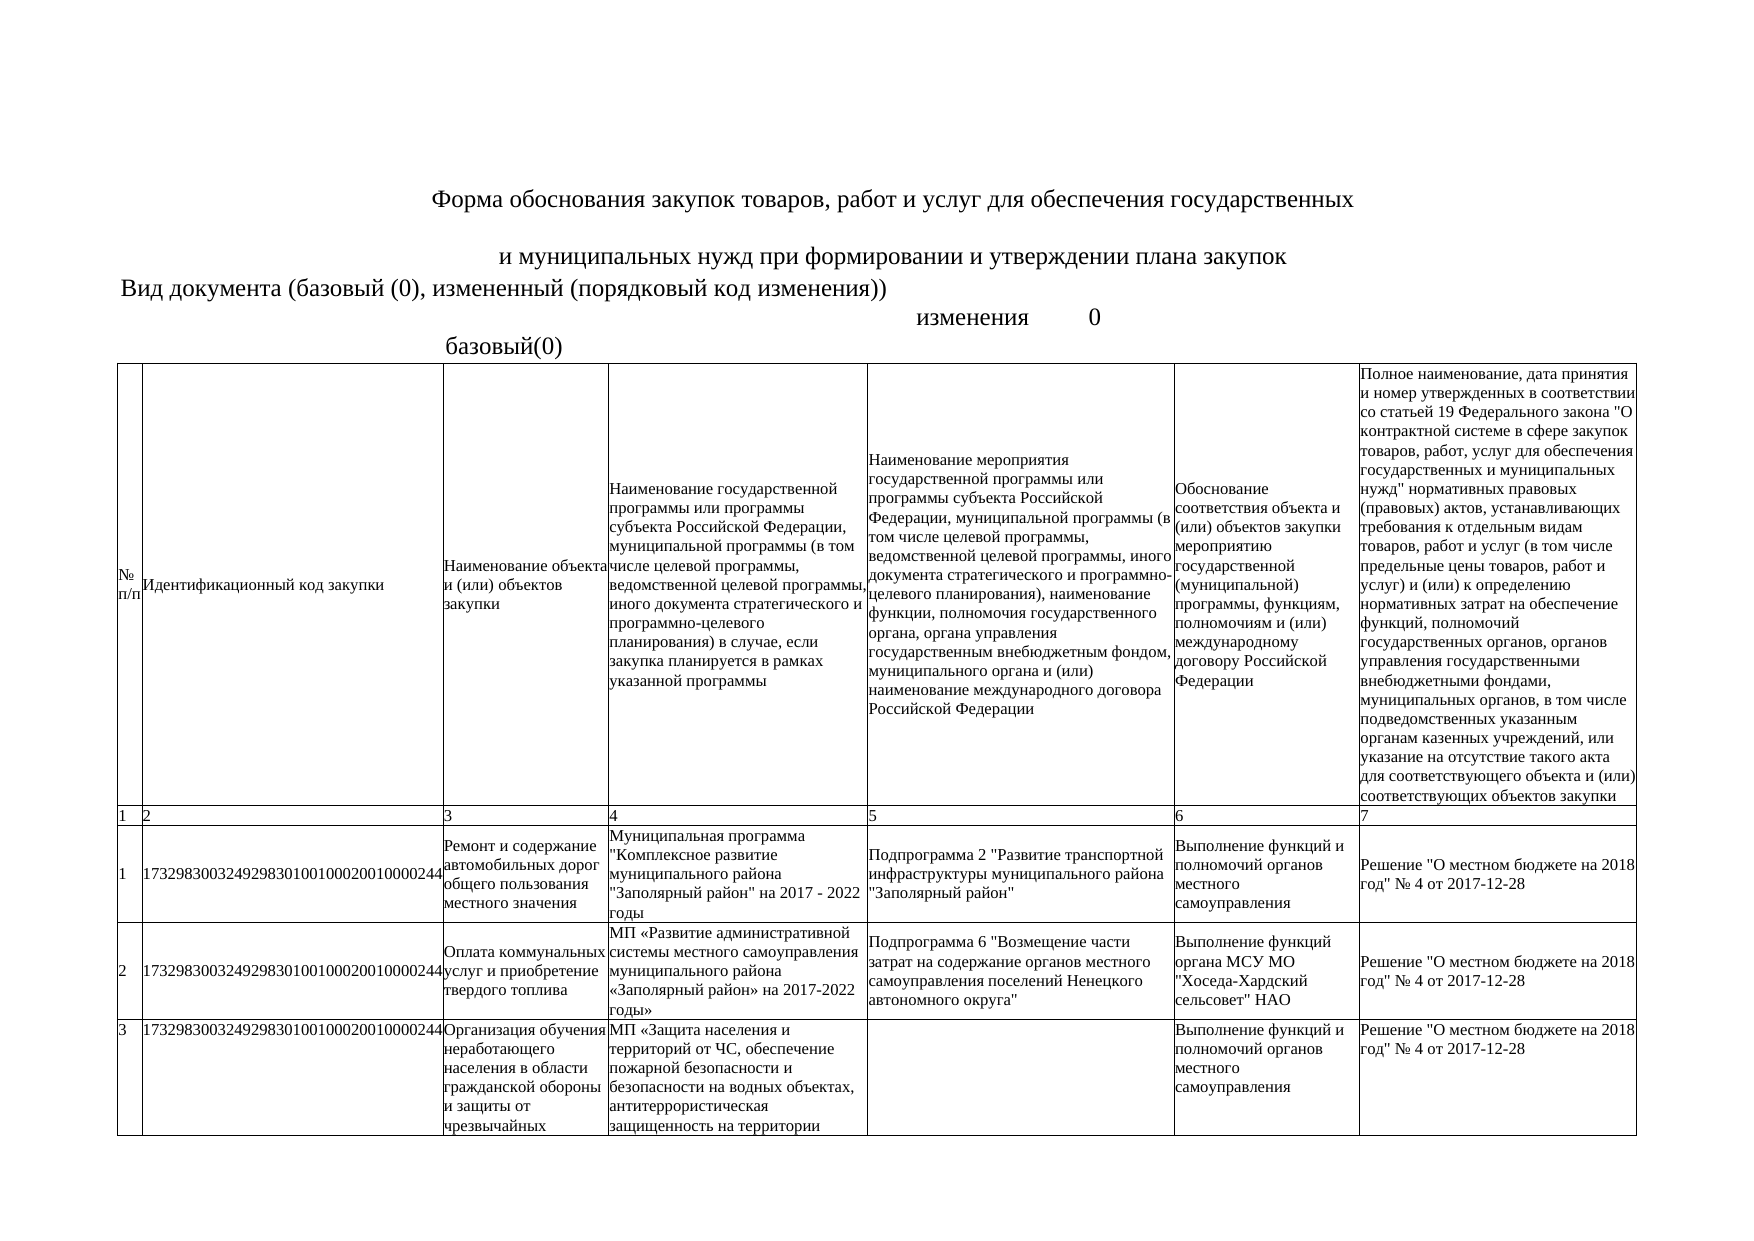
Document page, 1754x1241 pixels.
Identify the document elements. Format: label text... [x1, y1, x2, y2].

table_cell 2 [118, 923, 142, 1018]
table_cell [609, 1020, 867, 1134]
table_cell 7 [1360, 806, 1636, 825]
table_cell 1 [118, 826, 142, 922]
table_header Обоснование соответствия объекта и (или) объектов закупки мероприятию государственной (муниципальной) программы, функциям, полномочиям и (или) международному договору Российской Федерации [1175, 364, 1359, 804]
table_cell 173298300324929830100100020010000244 [143, 923, 443, 1018]
table_header Наименование мероприятия государственной программы или программы субъекта Российской Федерации, муниципальной программы (в том числе целевой программы, ведомственной целевой программы, иного документа стратегического и программно-целевого планирования), наименование функции, полномочия государственного органа, органа управления государственным внебюджетным фондом, муниципального органа и (или) наименование международного договора Российской Федерации [868, 364, 1174, 804]
table_cell Ремонт и содержание автомобильных дорог общего пользования местного значения [444, 826, 608, 922]
table_header Идентификационный код закупки [143, 364, 443, 804]
table_cell 3 [118, 1020, 142, 1134]
table_header Полное наименование, дата принятия и номер утвержденных в соответствии со статьей 19 Федерального закона "О контрактной системе в сфере закупок товаров, работ, услуг для обеспечения государственных и муниципальных нужд" нормативных правовых (правовых) актов, устанавливающих требования к отдельным видам товаров, работ и услуг (в том числе предельные цены товаров, работ и услуг) и (или) к определению нормативных затрат на обеспечение функций, полномочий государственных органов, органов управления государственными внебюджетными фондами, муниципальных органов, в том числе подведомственных указанным органам казенных учреждений, или указание на отсутствие такого акта для соответствующего объекта и (или) соответствующих объектов закупки [1360, 364, 1636, 804]
table_cell 5 [868, 806, 1174, 825]
table_header Вид документа (базовый (0), измененный (порядковый код изменения)) базовый(0) [117, 272, 891, 361]
table_cell Оплата коммунальных услуг и приобретение твердого топлива [444, 923, 608, 1018]
table_header Форма обоснования закупок товаров, работ и услуг для обеспечения государственных и муниципальных нужд при формировании и утверждении плана закупок [427, 183, 1359, 272]
table_cell [868, 1020, 1174, 1134]
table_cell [143, 1020, 443, 1134]
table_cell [1175, 1020, 1359, 1134]
table_cell МП «Развитие административной системы местного самоуправления муниципального района «Заполярный район» на 2017-2022 годы» [609, 923, 867, 1018]
table_cell 2 [143, 806, 443, 825]
table_header изменения [891, 272, 1032, 361]
table_cell Выполнение функций органа МСУ МО "Хоседа-Хардский сельсовет" НАО [1175, 923, 1359, 1018]
table_cell 173298300324929830100100020010000244 [143, 826, 443, 922]
table_cell 4 [609, 806, 867, 825]
table_cell Решение "О местном бюджете на 2018 год" № 4 от 2017-12-28 [1360, 826, 1636, 922]
table_cell 6 [1175, 806, 1359, 825]
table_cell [444, 1020, 608, 1134]
table_cell Подпрограмма 6 "Возмещение части затрат на содержание органов местного самоуправления поселений Ненецкого автономного округа" [868, 923, 1174, 1018]
table_cell Подпрограмма 2 "Развитие транспортной инфраструктуры муниципального района "Заполярный район" [868, 826, 1174, 922]
table_header № п/п [118, 364, 142, 804]
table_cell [1360, 1020, 1636, 1134]
table_cell 1 [118, 806, 142, 825]
table_cell Муниципальная программа "Комплексное развитие муниципального района "Заполярный район" на 2017 - 2022 годы [609, 826, 867, 922]
table_cell 3 [444, 806, 608, 825]
table_header Наименование государственной программы или программы субъекта Российской Федерации, муниципальной программы (в том числе целевой программы, ведомственной целевой программы, иного документа стратегического и программно-целевого планирования) в случае, если закупка планируется в рамках указанной программы [609, 364, 867, 804]
table_cell Выполнение функций и полномочий органов местного самоуправления [1175, 826, 1359, 922]
table_cell Решение "О местном бюджете на 2018 год" № 4 от 2017-12-28 [1360, 923, 1636, 1018]
table_header Наименование объекта и (или) объектов закупки [444, 364, 608, 804]
table_header 0 [1032, 272, 1157, 361]
